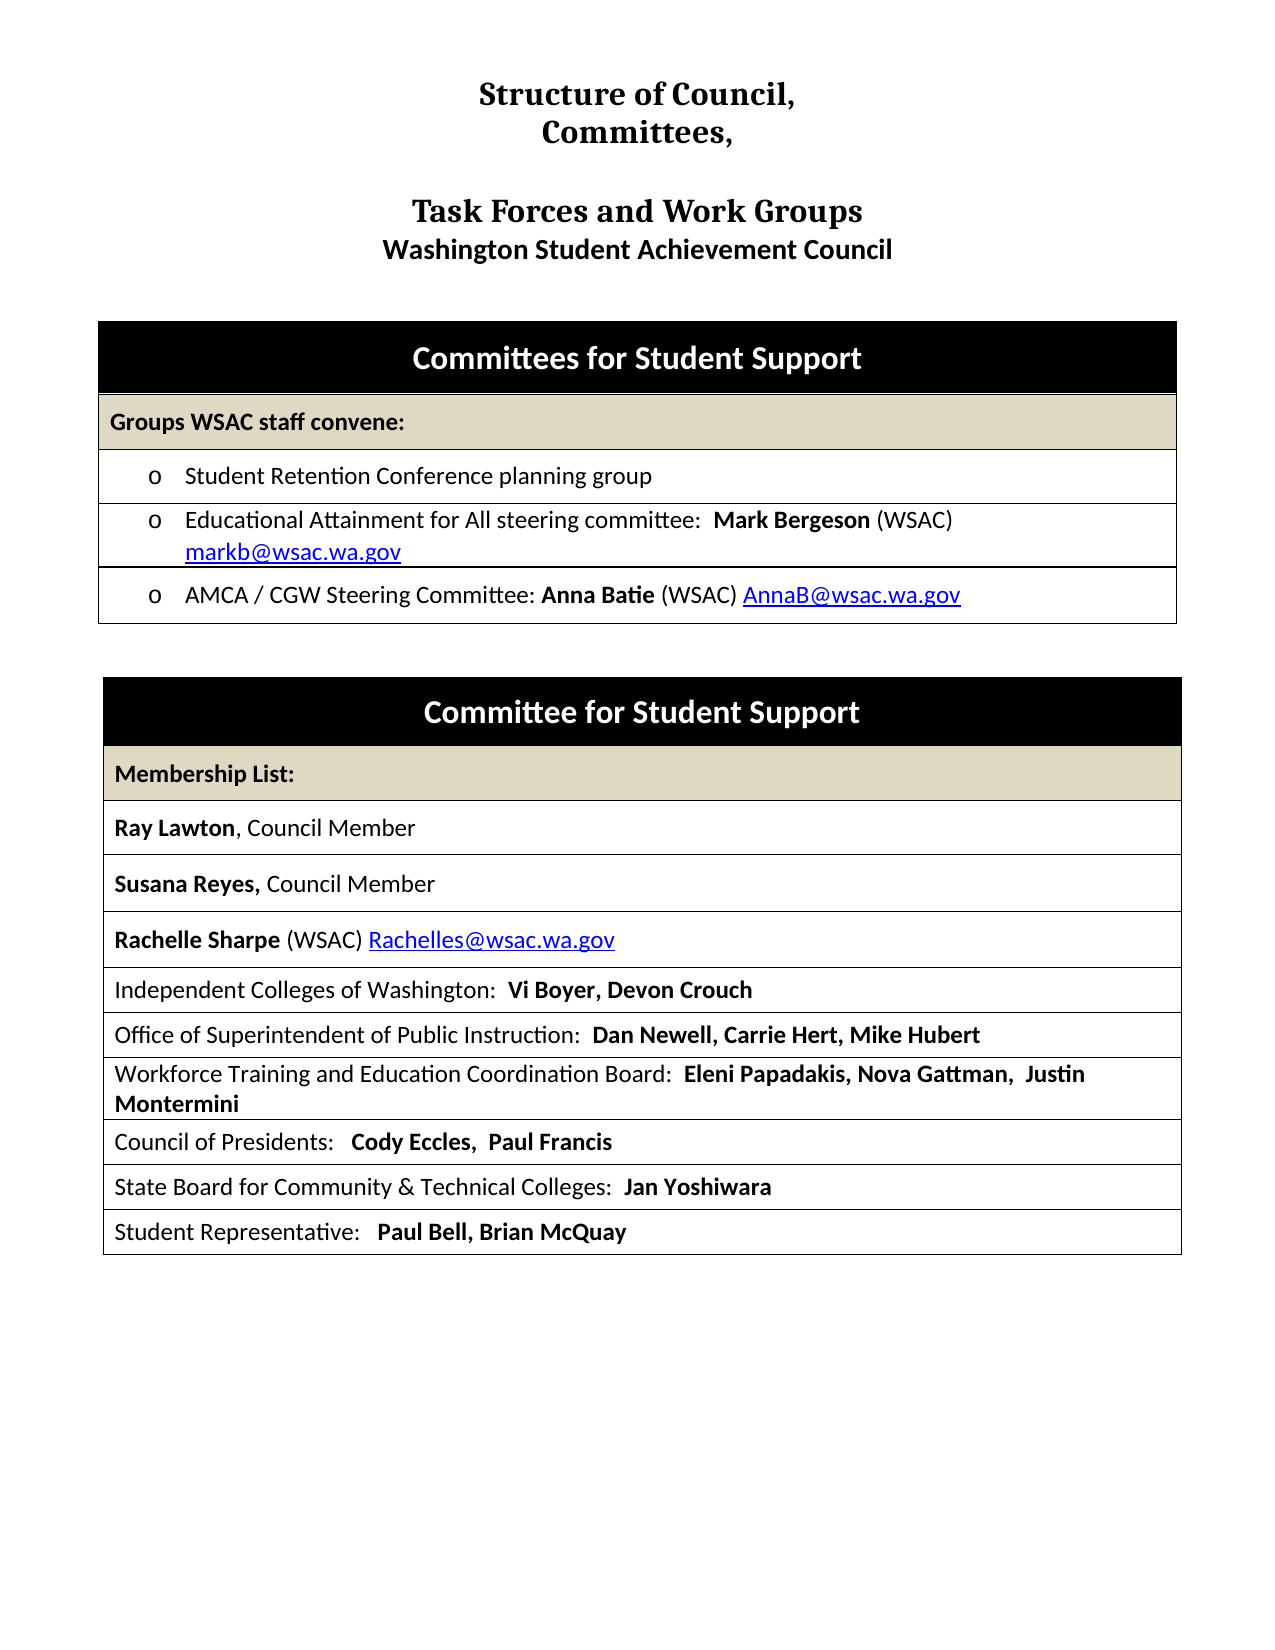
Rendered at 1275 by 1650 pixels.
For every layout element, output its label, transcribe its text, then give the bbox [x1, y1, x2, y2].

table_cell Ray Lawton, Council Member [104, 801, 1181, 854]
table_header Committees for Student Support [99, 322, 1176, 393]
table_cell Student Representative: Paul Bell, Brian McQuay [104, 1210, 1181, 1254]
table_cell Council of Presidents: Cody Eccles, Paul Francis [104, 1120, 1181, 1164]
table_header Committee for Student Support [104, 678, 1181, 745]
table_cell Independent Colleges of Washington: Vi Boyer, Devon Crouch [104, 968, 1181, 1012]
table_cell State Board for Community & Technical Colleges: Jan Yoshiwara [104, 1165, 1181, 1209]
table_cell Rachelle Sharpe (WSAC) Rachelles@wsac.wa.gov [104, 912, 1181, 967]
table_cell Membership List: [104, 746, 1181, 800]
table_cell Office of Superintendent of Public Instruction: Dan Newell, Carrie Hert, Mike Hubert [104, 1013, 1181, 1057]
table_cell Workforce Training and Education Coordination Board: Eleni Papadakis, Nova Gattman, Justin Montermini [104, 1058, 1181, 1119]
table_cell Educational Attainment for All steering committee: Mark Bergeson (WSAC) markb@wsac.wa.gov [99, 504, 1176, 566]
table_cell Susana Reyes, Council Member [104, 855, 1181, 911]
table_cell AMCA / CGW Steering Committee: Anna Batie (WSAC) AnnaB@wsac.wa.gov [99, 568, 1176, 622]
table_cell Student Retention Conference planning group [99, 450, 1176, 503]
table_cell Groups WSAC staff convene: [99, 395, 1176, 449]
